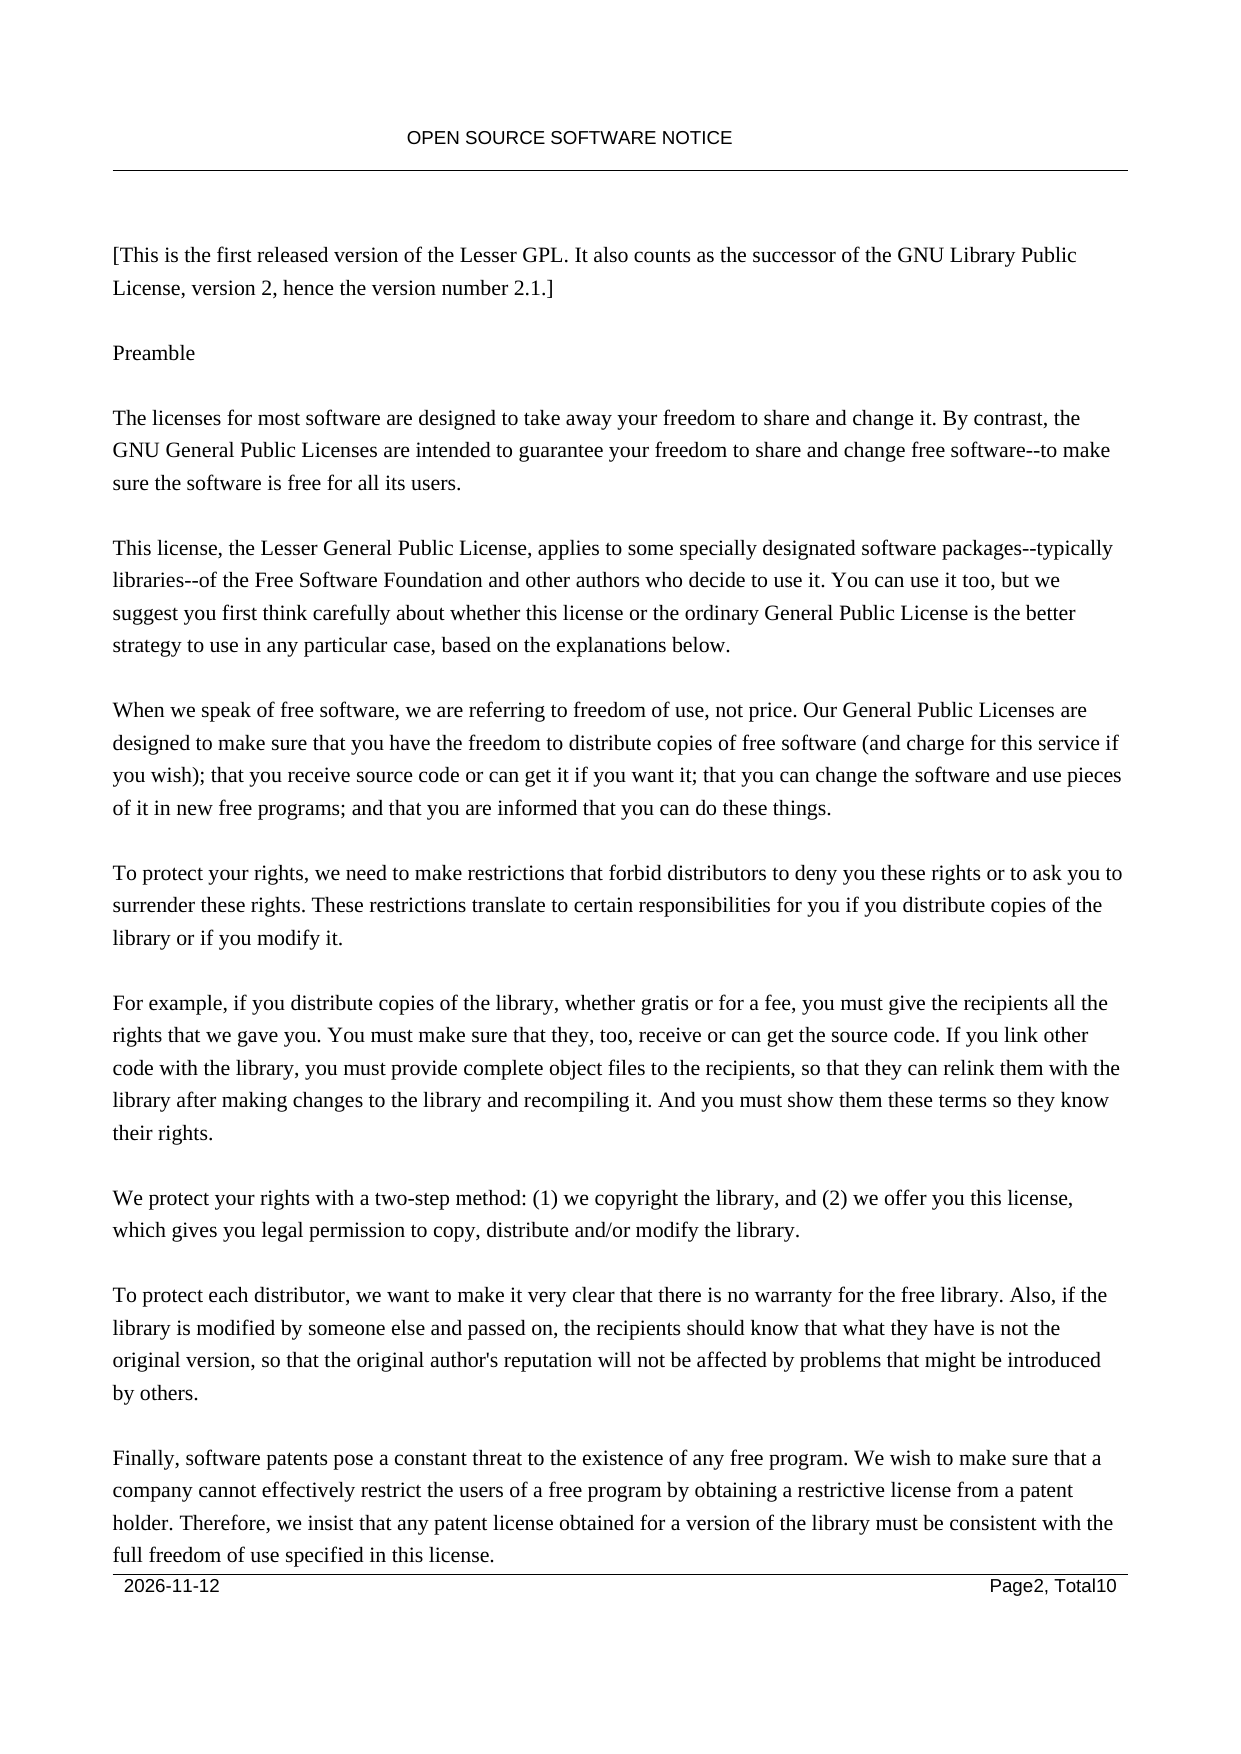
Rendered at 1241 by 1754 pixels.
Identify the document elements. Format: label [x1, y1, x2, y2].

text [112, 206, 1128, 1571]
